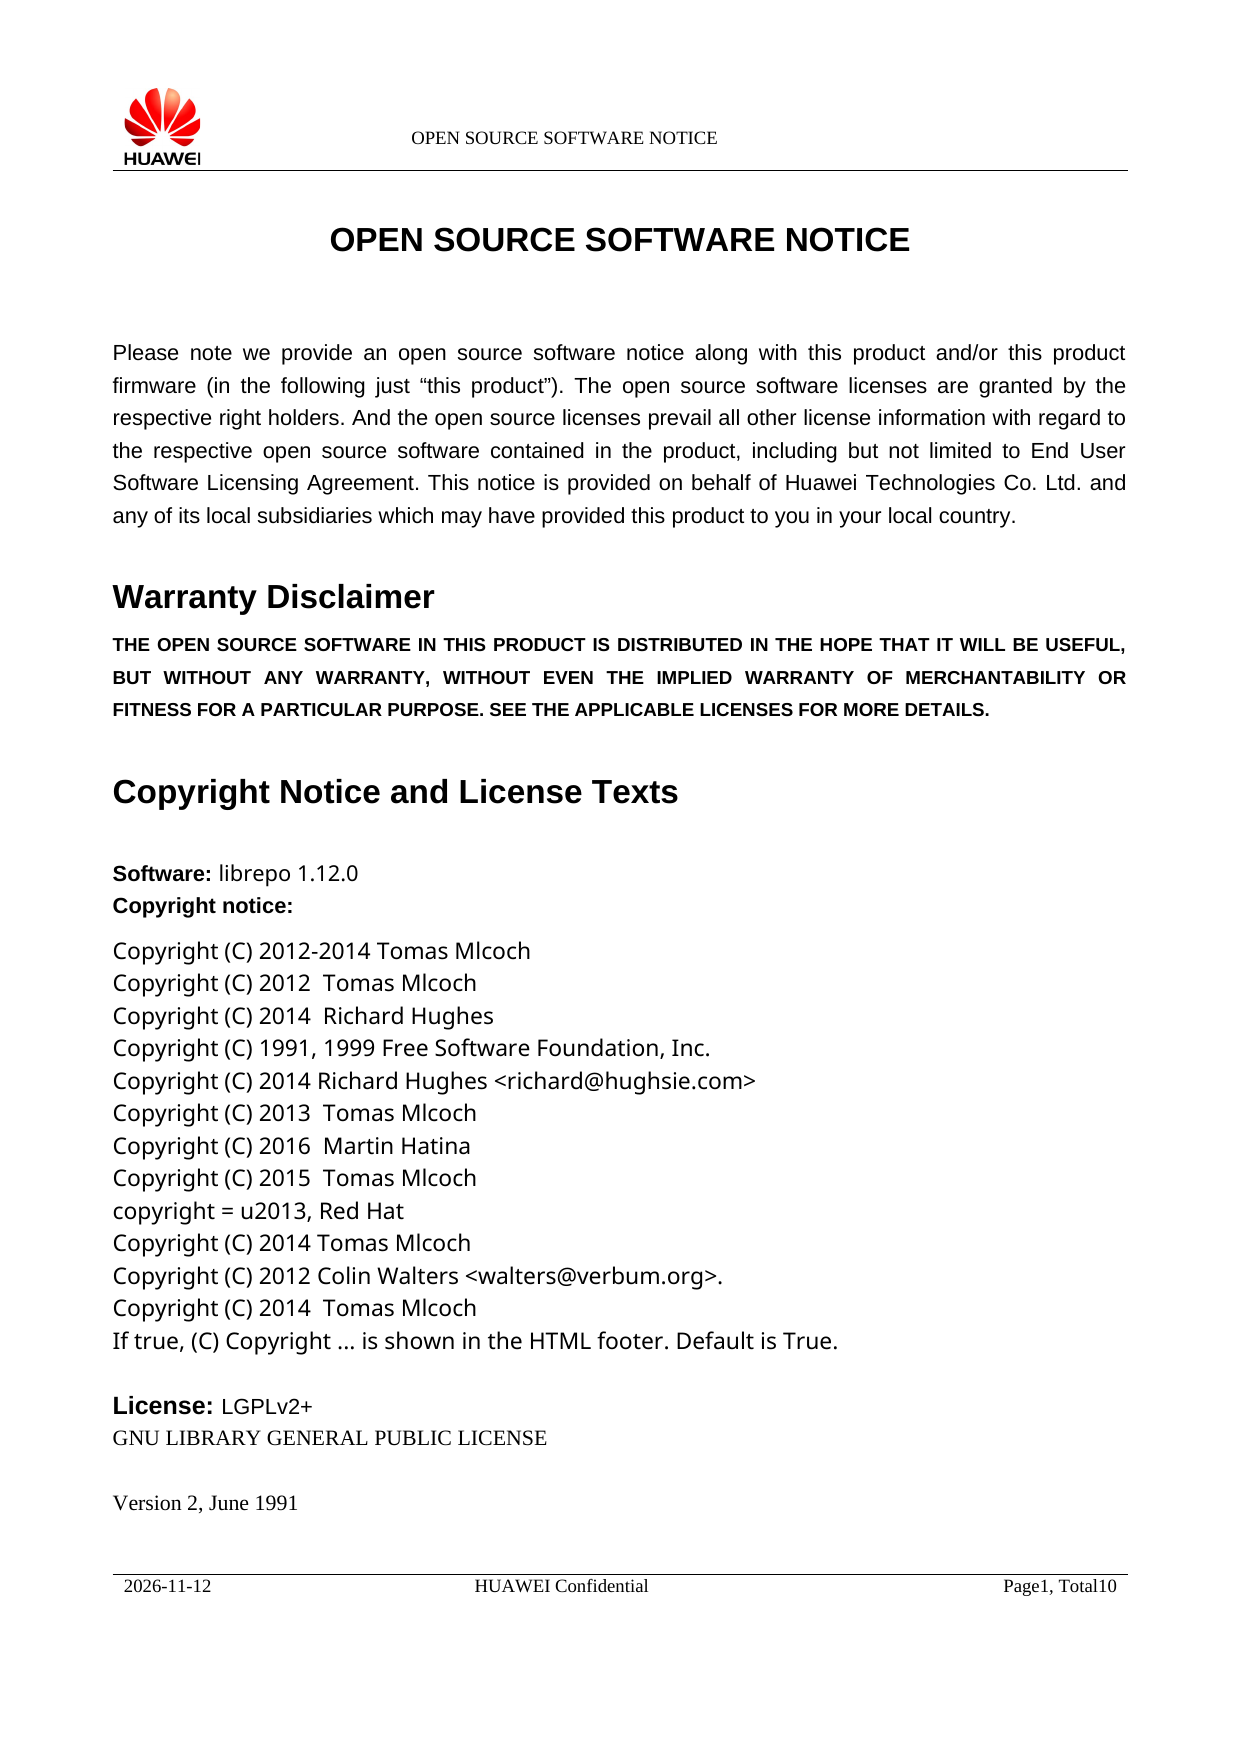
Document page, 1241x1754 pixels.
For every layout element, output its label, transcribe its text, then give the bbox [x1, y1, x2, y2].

text Copyright notice: [112, 889, 1128, 921]
text Warranty Disclaimer [112, 564, 1128, 629]
text License: LGPLv2+ [112, 1389, 1128, 1421]
picture [124, 88, 201, 165]
text Copyright Notice and License Texts [112, 759, 1128, 824]
text Please note we provide an open source software notice along with this product and/or this product firmware (in the following just “this product”). The open source software licenses are granted by the respective right holders. And the open source licenses prevail all other license information with regard to the respective open source software contained in the product, including but not limited to End User Software Licensing Agreement. This notice is provided on behalf of Huawei Technologies Co. Ltd. and any of its local subsidiaries which may have provided this product to you in your local country. [112, 336, 1128, 531]
text OPEN SOURCE SOFTWARE NOTICE [112, 206, 1128, 271]
text The open source software in this product is distributed in the hope that it will be useful, but WITHOUT ANY WARRANTY, without even the implied warranty of MERCHANTABILITY or FITNESS FOR A PARTICULAR PURPOSE. See the applicable licenses for more details. [112, 629, 1128, 726]
title Software: librepo 1.12.0 [112, 856, 1128, 889]
text Copyright (C) 2012-2014 Tomas Mlcoch Copyright (C) 2012 Tomas Mlcoch Copyright (C) 2014 Richard Hughes Copyright (C) 1991, 1999 Free Software Foundation, Inc. Copyright (C) 2014 Richard Hughes <richard@hughsie.com> Copyright (C) 2013 Tomas Mlcoch Copyright (C) 2016 Martin Hatina Copyright (C) 2015 Tomas Mlcoch copyright = u2013, Red Hat Copyright (C) 2014 Tomas Mlcoch Copyright (C) 2012 Colin Walters <walters@verbum.org>. Copyright (C) 2014 Tomas Mlcoch If true, (C) Copyright ... is shown in the HTML footer. Default is True. [112, 934, 1128, 1389]
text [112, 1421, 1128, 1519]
